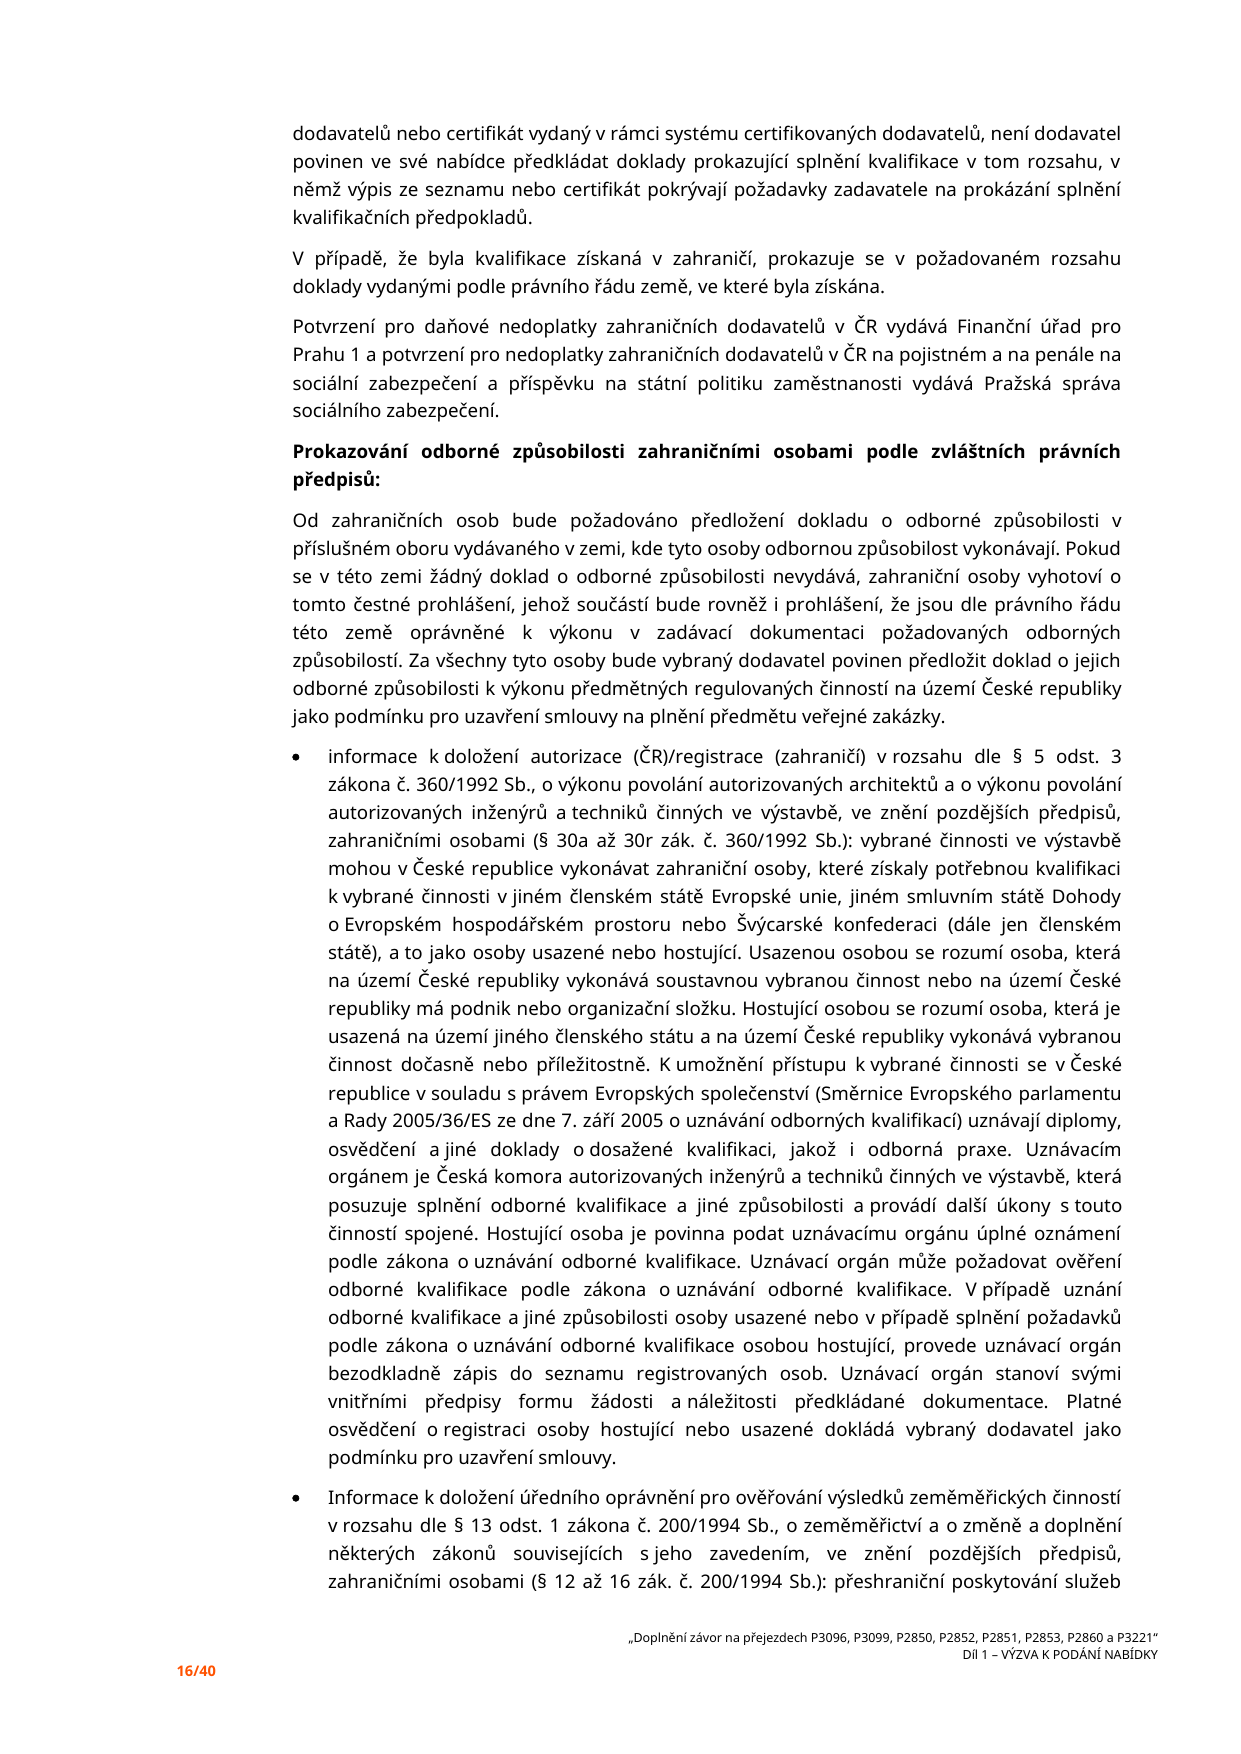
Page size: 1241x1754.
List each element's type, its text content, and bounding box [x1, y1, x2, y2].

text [292, 121, 1122, 230]
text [292, 1484, 1122, 1594]
text Od zahraničních osob bude požadováno předložení dokladu o odborné způsobilosti v příslušném oboru vydávaného v zemi, kde tyto osoby odbornou způsobilost vykonávají. Pokud se v této zemi žádný doklad o odborné způsobilosti nevydává, zahraniční osoby vyhotoví o tomto čestné prohlášení, jehož součástí bude rovněž i prohlášení, že jsou dle právního řádu této země oprávněné k výkonu v zadávací dokumentaci požadovaných odborných způsobilostí. Za všechny tyto osoby bude vybraný dodavatel povinen předložit doklad o jejich odborné způsobilosti k výkonu předmětných regulovaných činností na území České republiky jako podmínku pro uzavření smlouvy na plnění předmětu veřejné zakázky. [292, 507, 1122, 728]
text Potvrzení pro daňové nedoplatky zahraničních dodavatelů v ČR vydává Finanční úřad pro Prahu 1 a potvrzení pro nedoplatky zahraničních dodavatelů v ČR na pojistném a na penále na sociální zabezpečení a příspěvku na státní politiku zaměstnanosti vydává Pražská správa sociálního zabezpečení. [292, 314, 1122, 423]
text Prokazování odborné způsobilosti zahraničními osobami podle zvláštních právních předpisů: [292, 438, 1122, 492]
text V případě, že byla kvalifikace získaná v zahraničí, prokazuje se v požadovaném rozsahu doklady vydanými podle právního řádu země, ve které byla získána. [292, 245, 1122, 299]
text informace k doložení autorizace (ČR)/registrace (zahraničí) v rozsahu dle § 5 odst. 3 zákona č. 360/1992 Sb., o výkonu povolání autorizovaných architektů a o výkonu povolání autorizovaných inženýrů a techniků činných ve výstavbě, ve znění pozdějších předpisů, zahraničními osobami (§ 30a až 30r zák. č. 360/1992 Sb.): vybrané činnosti ve výstavbě mohou v České republice vykonávat zahraniční osoby, které získaly potřebnou kvalifikaci k vybrané činnosti v jiném členském státě Evropské unie, jiném smluvním státě Dohody o Evropském hospodářském prostoru nebo Švýcarské konfederaci (dále jen členském státě), a to jako osoby usazené nebo hostující. Usazenou osobou se rozumí osoba, která na území České republiky vykonává soustavnou vybranou činnost nebo na území České republiky má podnik nebo organizační složku. Hostující osobou se rozumí osoba, která je usazená na území jiného členského státu a na území České republiky vykonává vybranou činnost dočasně nebo příležitostně. K umožnění přístupu k vybrané činnosti se v České republice v souladu s právem Evropských společenství (Směrnice Evropského parlamentu a Rady 2005/36/ES ze dne 7. září 2005 o uznávání odborných kvalifikací) uznávají diplomy, osvědčení a jiné doklady o dosažené kvalifikaci, jakož i odborná praxe. Uznávacím orgánem je Česká komora autorizovaných inženýrů a techniků činných ve výstavbě, která posuzuje splnění odborné kvalifikace a jiné způsobilosti a provádí další úkony s touto činností spojené. Hostující osoba je povinna podat uznávacímu orgánu úplné oznámení podle zákona o uznávání odborné kvalifikace. Uznávací orgán může požadovat ověření odborné kvalifikace podle zákona o uznávání odborné kvalifikace. V případě uznání odborné kvalifikace a jiné způsobilosti osoby usazené nebo v případě splnění požadavků podle zákona o uznávání odborné kvalifikace osobou hostující, provede uznávací orgán bezodkladně zápis do seznamu registrovaných osob. Uznávací orgán stanoví svými vnitřními předpisy formu žádosti a náležitosti předkládané dokumentace. Platné osvědčení o registraci osoby hostující nebo usazené dokládá vybraný dodavatel jako podmínku pro uzavření smlouvy. [292, 743, 1122, 1469]
